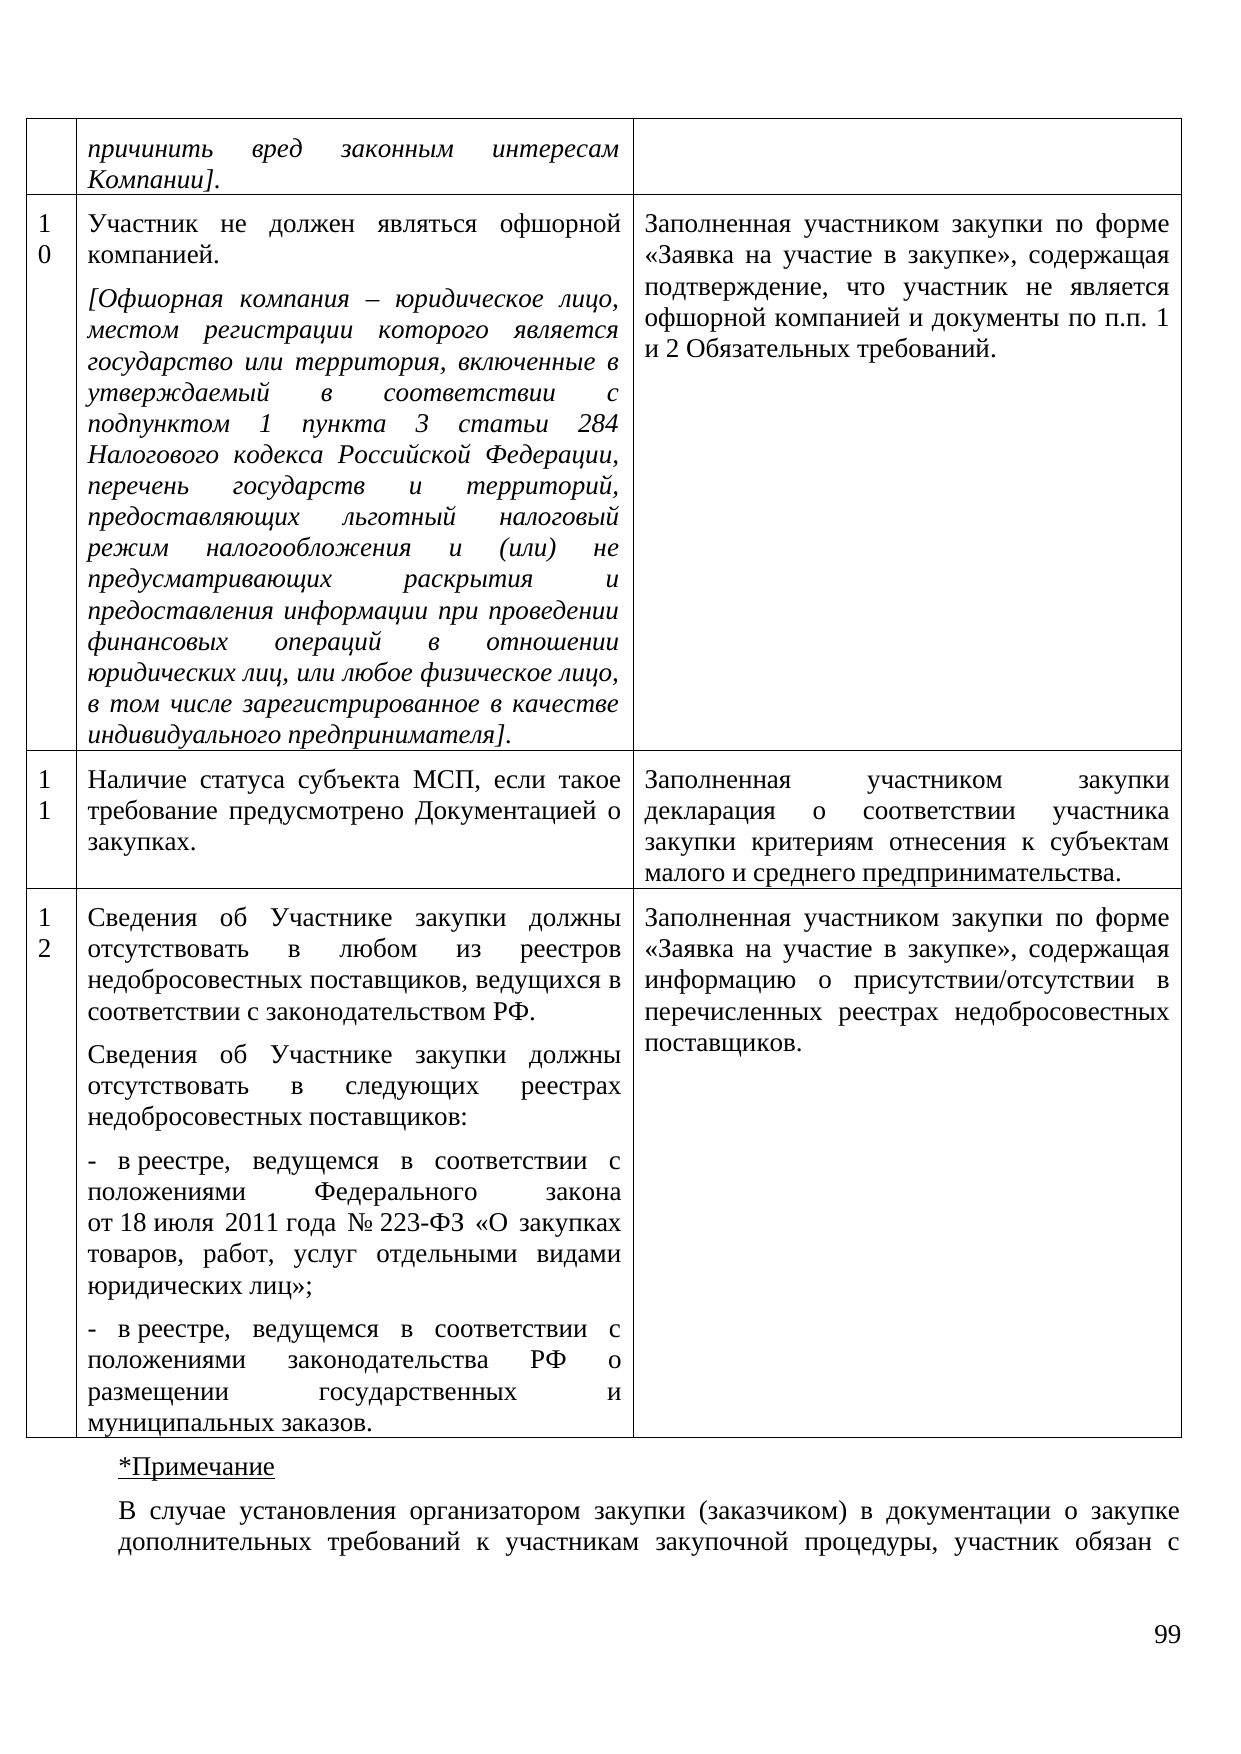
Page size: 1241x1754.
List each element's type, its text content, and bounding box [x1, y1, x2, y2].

table_cell 9 [27, 119, 76, 194]
table_cell 12 [27, 889, 76, 1437]
table_cell Заполненная участником закупки по форме «Заявка на участие в закупке», содержащая подтверждение, что участник не является офшорной компанией и документы по п.п. 1 и 2 Обязательных требований. [634, 195, 1181, 749]
table_cell Наличие статуса субъекта МСП, если такое требование предусмотрено Документацией о закупках. [77, 751, 633, 888]
table_cell 11 [27, 751, 76, 888]
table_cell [634, 119, 1181, 194]
text *Примечание [118, 1451, 1181, 1482]
table_cell Участник не должен являться офшорной компанией. [Офшорная компания – юридическое лицо, местом регистрации которого является государство или территория, включенные в утверждаемый в соответствии с подпунктом 1 пункта 3 статьи 284 Налогового кодекса Российской Федерации, перечень государств и территорий, предоставляющих льготный налоговый режим налогообложения и (или) не предусматривающих раскрытия и предоставления информации при проведении финансовых операций в отношении юридических лиц, или любое физическое лицо, в том числе зарегистрированное в качестве индивидуального предпринимателя]. [77, 195, 633, 749]
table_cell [77, 119, 633, 194]
table_cell 10 [27, 195, 76, 749]
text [118, 1494, 1181, 1556]
table_cell Сведения об Участнике закупки должны отсутствовать в любом из реестров недобросовестных поставщиков, ведущихся в соответствии с законодательством РФ. Сведения об Участнике закупки должны отсутствовать в следующих реестрах недобросовестных поставщиков: - в реестре, ведущемся в соответствии с положениями Федерального закона от 18 июля 2011 года № 223-ФЗ «О закупках товаров, работ, услуг отдельными видами юридических лиц»; - в реестре, ведущемся в соответствии с положениями законодательства РФ о размещении государственных и муниципальных заказов. [77, 889, 633, 1437]
table_cell Заполненная участником закупки по форме «Заявка на участие в закупке», содержащая информацию о присутствии/отсутствии в перечисленных реестрах недобросовестных поставщиков. [634, 889, 1181, 1437]
table_cell Заполненная участником закупки декларация о соответствии участника закупки критериям отнесения к субъектам малого и среднего предпринимательства. [634, 751, 1181, 888]
